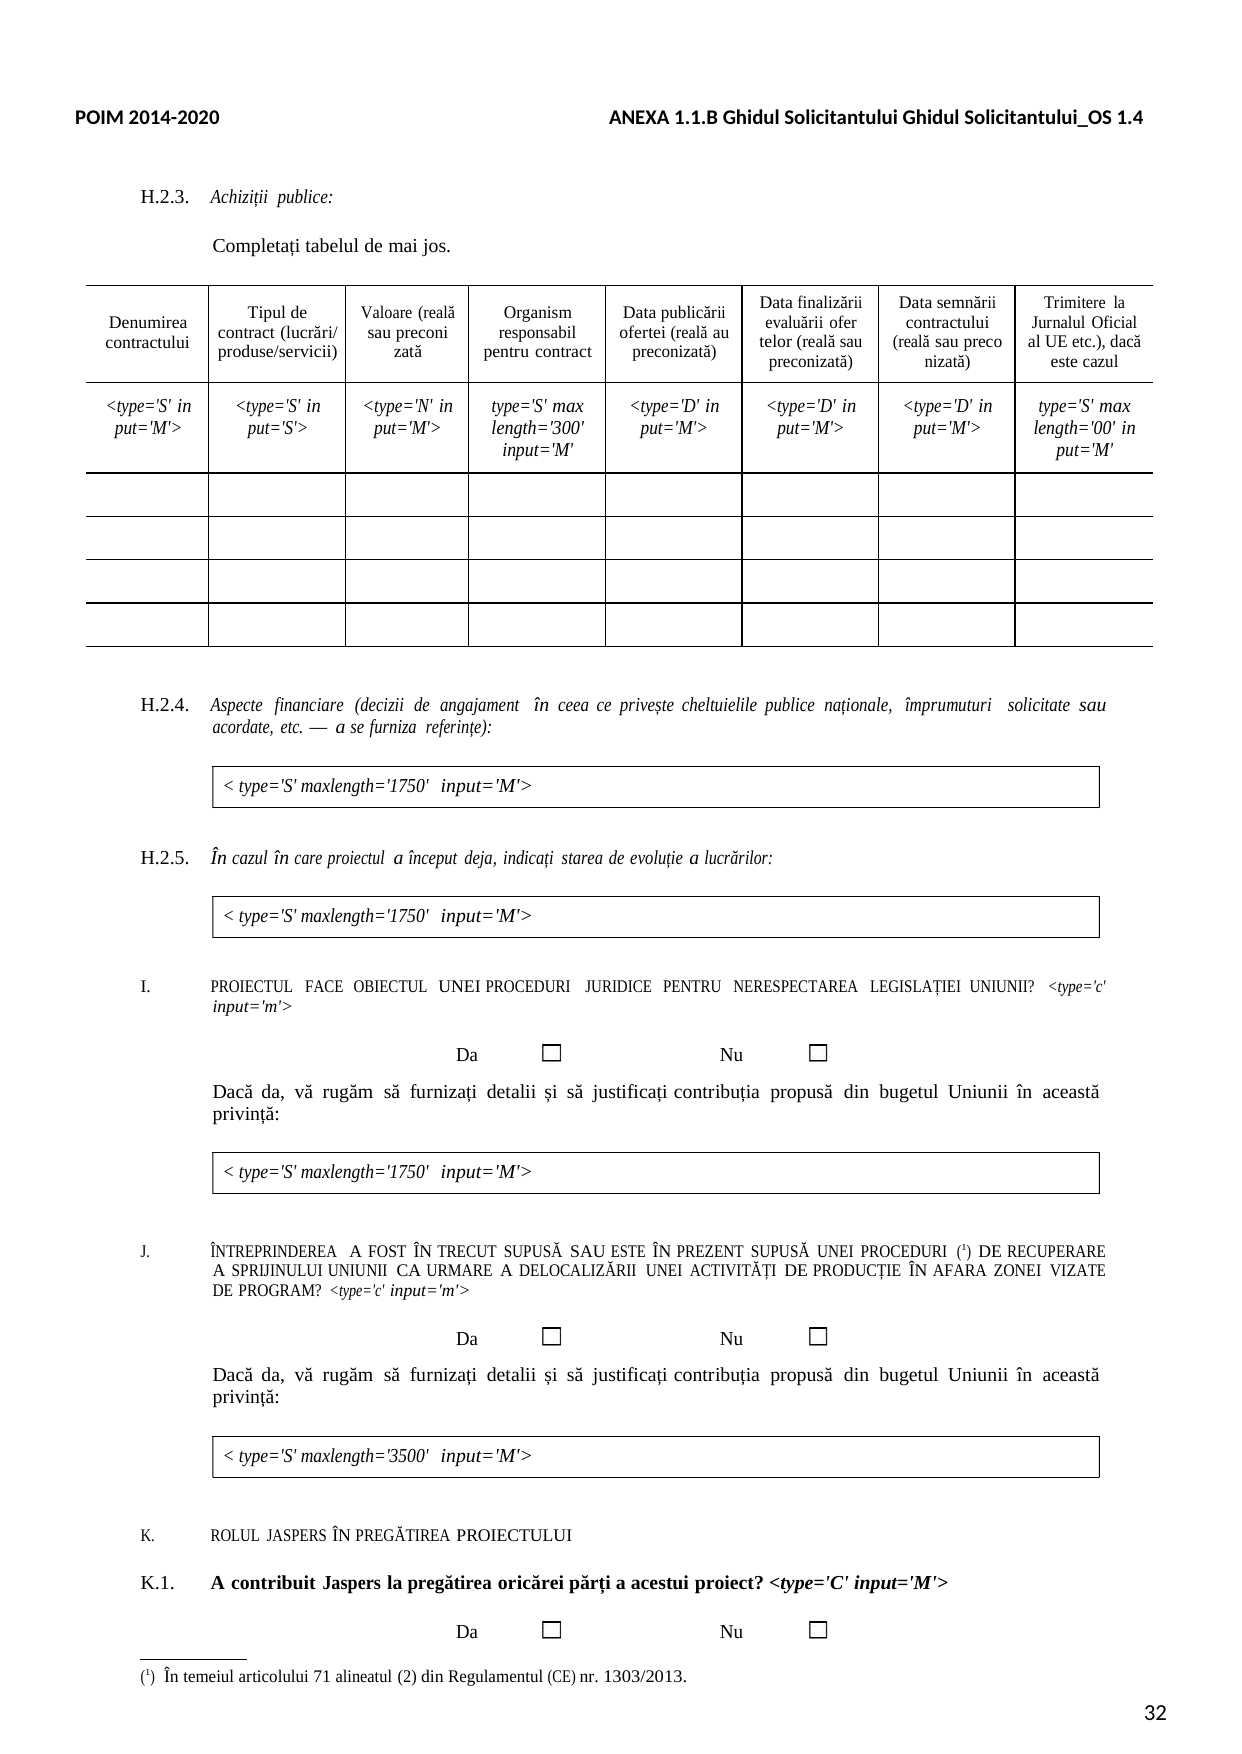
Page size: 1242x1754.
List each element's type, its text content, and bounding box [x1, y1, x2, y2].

text H.2.4. Aspecte financiare (decizii de angajament în ceea ce privește cheltuielile publice naționale, împrumuturi solicitate sau acordate, etc. — a se furniza referințe): [140, 694, 1107, 738]
table_cell [1016, 560, 1152, 602]
table_cell [209, 517, 345, 559]
table_cell [1016, 604, 1152, 646]
text Dacă da, vă rugăm să furnizați detalii și să justificați contribuția propusă din bugetul Uniunii în această privință: [212, 1081, 1107, 1124]
table_cell [879, 560, 1014, 602]
picture [808, 1327, 828, 1346]
table_cell [346, 474, 468, 516]
table_cell [1016, 517, 1152, 559]
table_header Denumirea contractului [86, 286, 208, 382]
table_cell <type='D' in­ put='M'> [879, 383, 1014, 472]
table_cell [209, 604, 345, 646]
picture [541, 1620, 562, 1639]
picture [541, 1327, 562, 1346]
table_cell [469, 474, 605, 516]
table_cell [879, 474, 1014, 516]
text Dacă da, vă rugăm să furnizați detalii și să justificați contribuția propusă din bugetul Uniunii în această privință: [212, 1364, 1107, 1408]
table_cell [209, 560, 345, 602]
table_cell [743, 560, 878, 602]
table_cell [1016, 474, 1152, 516]
table_cell [606, 474, 741, 516]
table_cell <type='S' in­ put='M'> [86, 383, 208, 472]
text Completați tabelul de mai jos. [212, 234, 1169, 257]
text I. PROIECTUL FACE OBIECTUL UNEI PROCEDURI JURIDICE PENTRU NERESPECTAREA LEGISLAȚIEI UNIUNII? <type='c' input='m'> [140, 977, 1106, 1016]
table_cell [469, 560, 605, 602]
table_header Tipul de contract (lucrări/ produse/servicii) [209, 286, 345, 382]
table_header Trimitere la Jurnalul Oficial al UE etc.), dacă este cazul [1016, 286, 1152, 382]
text (1) În temeiul articolului 71 alineatul (2) din Regulamentul (CE) nr. 1303/2013. [140, 1666, 1169, 1687]
text J. ÎNTREPRINDEREA A FOST ÎN TRECUT SUPUSĂ SAU ESTE ÎN PREZENT SUPUSĂ UNEI PROCEDURI (1) DE RECUPERARE A SPRIJINULUI UNIUNII CA URMARE A DELOCALIZĂRII UNEI ACTIVITĂȚI DE PRODUCȚIE ÎN AFARA ZONEI VIZATE DE PROGRAM? <type='c' input='m'> [140, 1242, 1106, 1300]
text < type='S' maxlength='1750' input='M'> [222, 774, 1169, 797]
text < type='S' maxlength='3500' input='M'> [222, 1444, 1169, 1467]
table_header Data finalizării evaluării ofer­ telor (reală sau preconizată) [743, 286, 878, 382]
table_cell [346, 517, 468, 559]
table_cell <type='D' in­ put='M'> [606, 383, 741, 472]
table_cell [346, 560, 468, 602]
table_cell [606, 517, 741, 559]
table_header Valoare (reală sau preconi­ zată [346, 286, 468, 382]
table_cell [86, 604, 208, 646]
table_cell [86, 474, 208, 516]
table_cell [86, 560, 208, 602]
picture [541, 1043, 562, 1062]
table_cell type='S' max­ length='00' in­ put='M' [1016, 383, 1152, 472]
table_cell type='S' max­ length='300' input='M' [469, 383, 605, 472]
table_cell <type='D' in­ put='M'> [743, 383, 878, 472]
table_cell [743, 604, 878, 646]
table_cell [606, 560, 741, 602]
text Da Nu [456, 1327, 1169, 1350]
table_cell [209, 474, 345, 516]
table_header Data publicării ofertei (reală au preconizată) [606, 286, 741, 382]
table_cell <type='N' in­ put='M'> [346, 383, 468, 472]
picture [808, 1043, 828, 1062]
table_cell [346, 604, 468, 646]
table_cell [469, 517, 605, 559]
table_cell [879, 517, 1014, 559]
text < type='S' maxlength='1750' input='M'> [222, 1160, 1169, 1183]
text Da Nu [456, 1043, 1169, 1066]
table_cell [86, 517, 208, 559]
text H.2.5. În cazul în care proiectul a început deja, indicați starea de evoluție a lucrărilor: [140, 846, 1169, 868]
table_header Organism responsabil pentru contract [469, 286, 605, 382]
table_cell [469, 604, 605, 646]
text K. ROLUL JASPERS ÎN PREGĂTIREA PROIECTULUI [140, 1525, 1169, 1545]
table_cell [606, 604, 741, 646]
table_cell [879, 604, 1014, 646]
picture [808, 1620, 828, 1639]
table_cell [743, 517, 878, 559]
text H.2.3. Achiziții publice: [140, 186, 1169, 208]
table_cell [743, 474, 878, 516]
text K.1. A contribuit Jaspers la pregătirea oricărei părți a acestui proiect? <type='C' input='M'> [140, 1571, 1169, 1593]
table_header Data semnării contractului (reală sau preco­ nizată) [879, 286, 1014, 382]
table_cell <type='S' in­ put='S'> [209, 383, 345, 472]
text < type='S' maxlength='1750' input='M'> [222, 904, 1169, 927]
text Da Nu [456, 1621, 1169, 1643]
